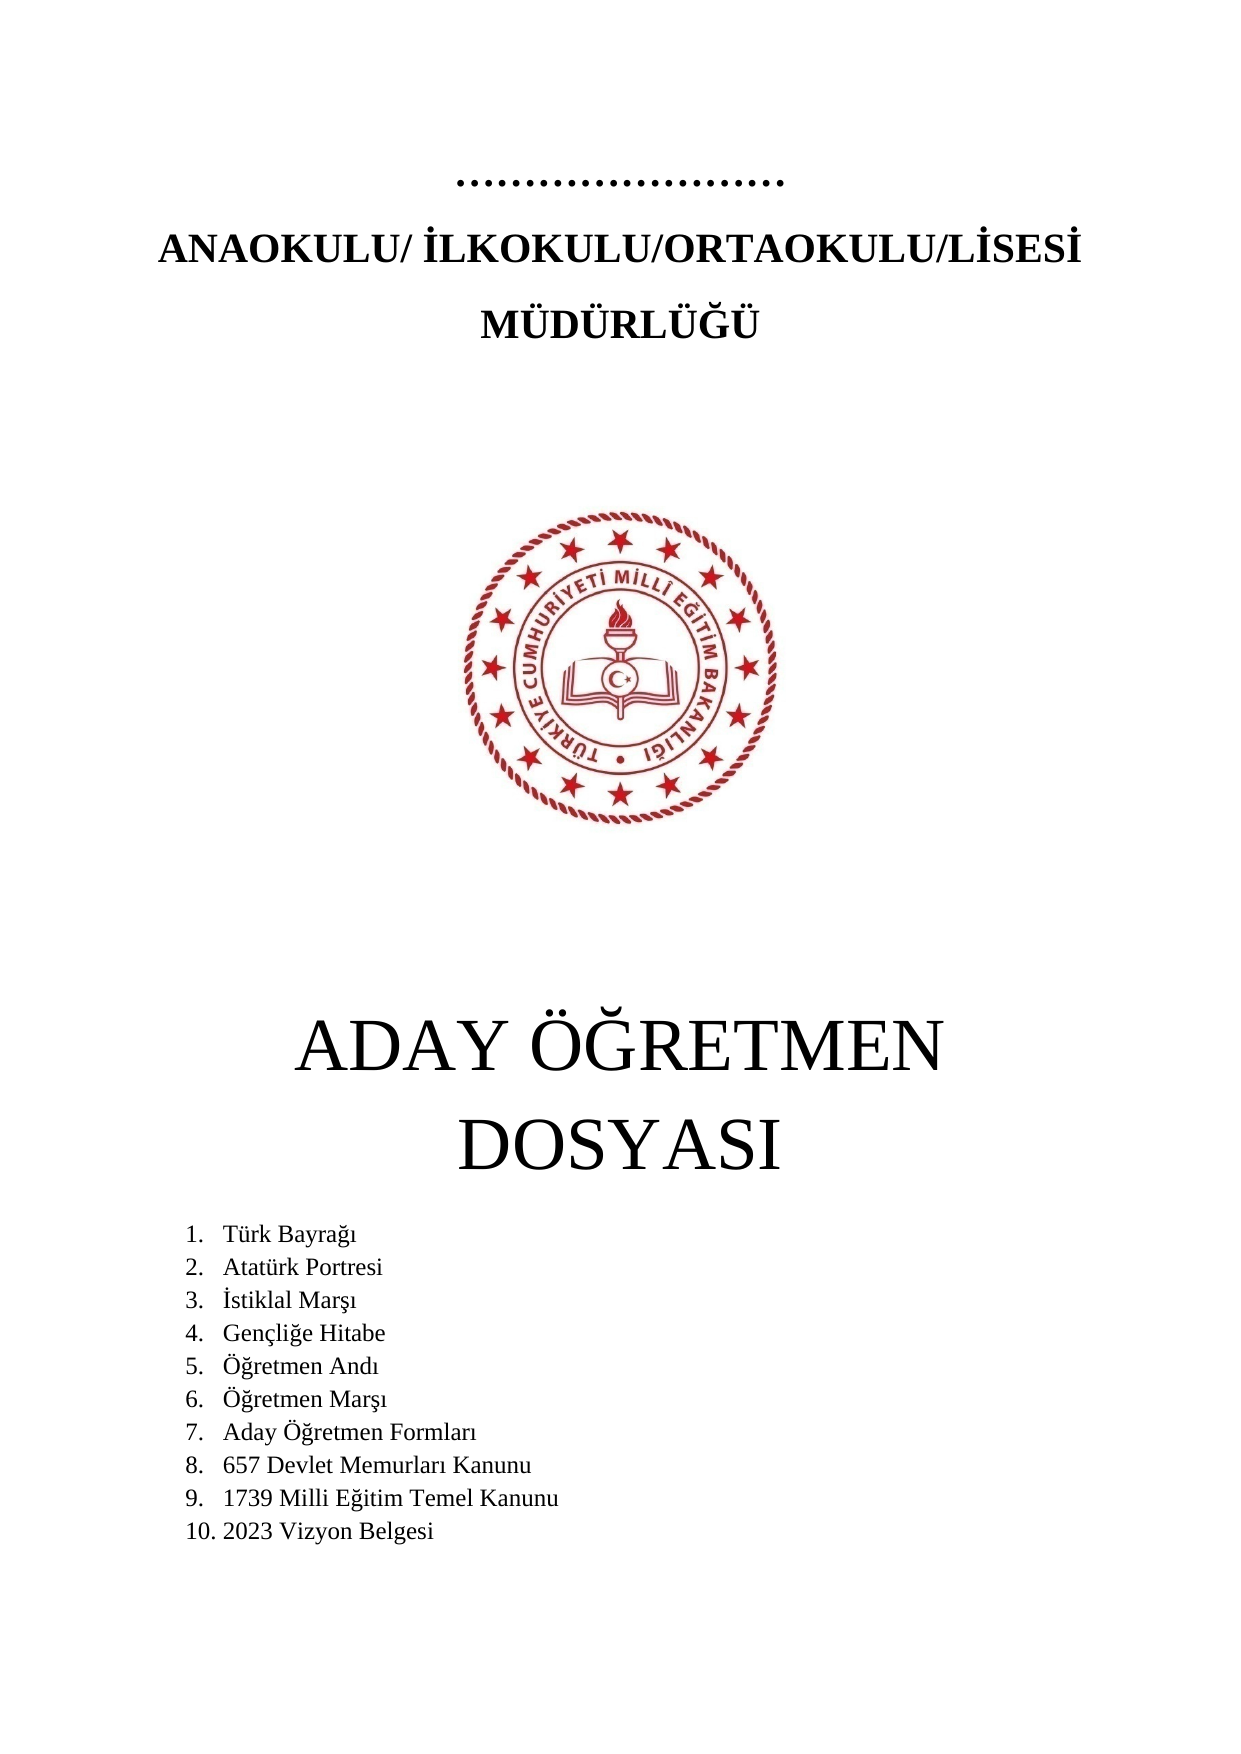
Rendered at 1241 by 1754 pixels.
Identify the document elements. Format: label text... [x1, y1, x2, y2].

list Türk Bayrağı [185, 1219, 1093, 1248]
list 1739 Milli Eğitim Temel Kanunu [185, 1483, 1093, 1512]
list İstiklal Marşı [185, 1285, 1093, 1314]
text ADAY ÖĞRETMEN DOSYASI [148, 1000, 1093, 1185]
list 657 Devlet Memurları Kanunu [185, 1450, 1093, 1479]
list Öğretmen Andı [185, 1351, 1093, 1380]
list Aday Öğretmen Formları [185, 1417, 1093, 1446]
list Öğretmen Marşı [185, 1384, 1093, 1413]
text ANAOKULU/ İLKOKULU/ORTAOKULU/LİSESİ [148, 223, 1093, 271]
list Atatürk Portresi [185, 1252, 1093, 1281]
list 2023 Vizyon Belgesi [185, 1516, 1093, 1545]
text …………………… [148, 148, 1093, 196]
text MÜDÜRLÜĞÜ [148, 299, 1093, 347]
list Gençliğe Hitabe [185, 1318, 1093, 1347]
picture [414, 462, 826, 873]
